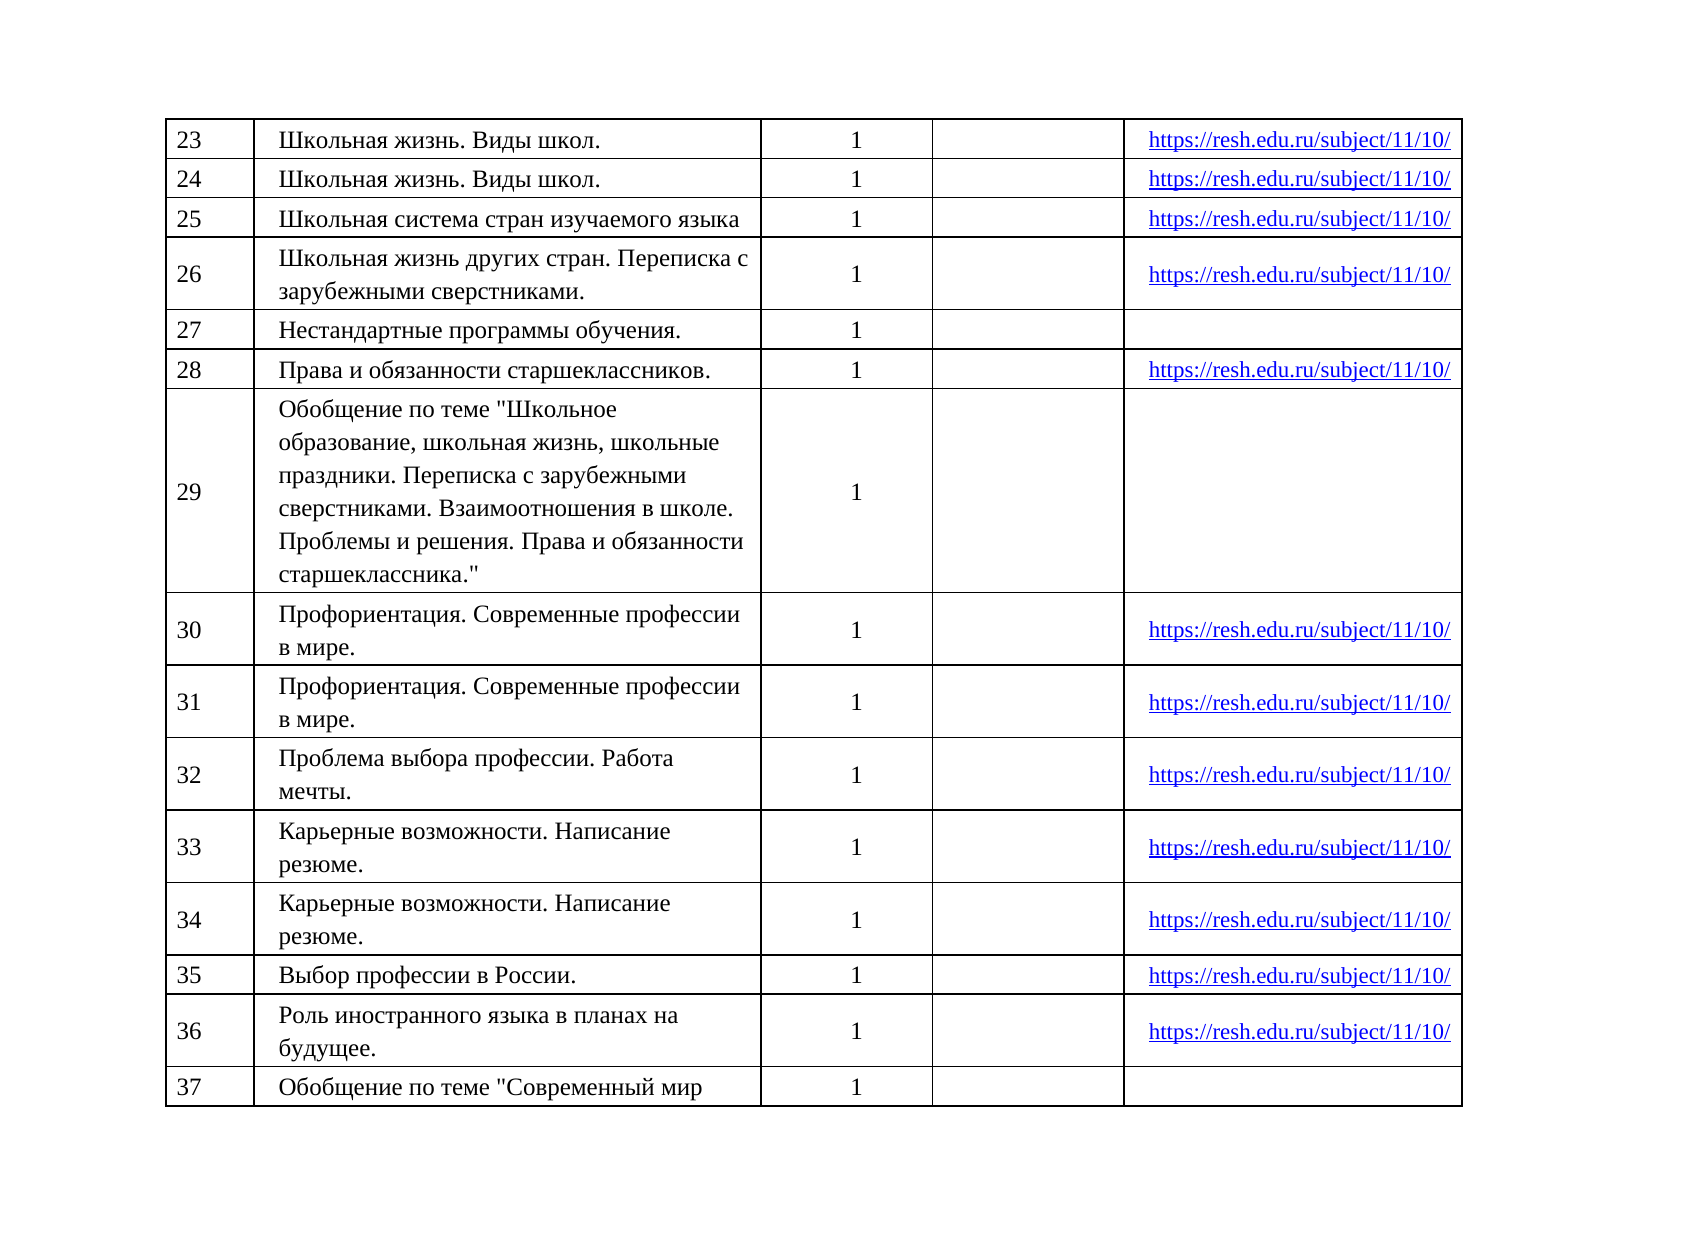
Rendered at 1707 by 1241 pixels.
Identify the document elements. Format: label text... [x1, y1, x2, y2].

table_cell 36 [167, 995, 253, 1066]
table_cell Школьная жизнь. Виды школ. [255, 120, 760, 157]
table_cell 24 [167, 159, 253, 197]
table_cell 1 [762, 310, 932, 348]
table_cell https://resh.edu.ru/subject/11/10/ [1125, 593, 1461, 664]
table_cell Выбор профессии в России. [255, 956, 760, 993]
table_cell 33 [167, 811, 253, 881]
table_cell Нестандартные программы обучения. [255, 310, 760, 348]
table_cell https://resh.edu.ru/subject/11/10/ [1125, 238, 1461, 309]
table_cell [255, 1067, 760, 1105]
table_cell https://resh.edu.ru/subject/11/10/ [1125, 198, 1461, 236]
table_cell Профориентация. Современные профессии в мире. [255, 593, 760, 664]
table_cell https://resh.edu.ru/subject/11/10/ [1125, 738, 1461, 809]
table_cell [933, 310, 1123, 348]
table_cell 1 [762, 956, 932, 993]
table_cell https://resh.edu.ru/subject/11/10/ [1125, 350, 1461, 387]
table_cell https://resh.edu.ru/subject/11/10/ [1125, 956, 1461, 993]
table_cell https://resh.edu.ru/subject/11/10/ [1125, 883, 1461, 954]
table_cell [933, 1067, 1123, 1105]
table_cell Карьерные возможности. Написание резюме. [255, 883, 760, 954]
table_cell [1125, 1067, 1461, 1105]
table_cell Профориентация. Современные профессии в мире. [255, 666, 760, 737]
table_cell Обобщение по теме "Школьное образование, школьная жизнь, школьные праздники. Переписка с зарубежными сверстниками. Взаимоотношения в школе. Проблемы и решения. Права и обязанности старшеклассника." [255, 389, 760, 592]
table_cell https://resh.edu.ru/subject/11/10/ [1125, 120, 1461, 157]
table_cell 1 [762, 350, 932, 387]
table_cell 1 [762, 120, 932, 157]
table_cell Карьерные возможности. Написание резюме. [255, 811, 760, 881]
table_cell 1 [762, 238, 932, 309]
table_cell [933, 389, 1123, 592]
table_cell 31 [167, 666, 253, 737]
table_cell [933, 956, 1123, 993]
table_cell 1 [762, 738, 932, 809]
table_cell 23 [167, 120, 253, 157]
table_cell 26 [167, 238, 253, 309]
table_cell [1125, 389, 1461, 592]
table_cell [1125, 310, 1461, 348]
table_cell [933, 811, 1123, 881]
table_cell https://resh.edu.ru/subject/11/10/ [1125, 159, 1461, 197]
table_cell [933, 666, 1123, 737]
table_cell 27 [167, 310, 253, 348]
table_cell [933, 238, 1123, 309]
table_cell 1 [762, 995, 932, 1066]
table_cell Школьная жизнь других стран. Переписка с зарубежными сверстниками. [255, 238, 760, 309]
table_cell 1 [762, 666, 932, 737]
table_cell 30 [167, 593, 253, 664]
table_cell [933, 198, 1123, 236]
table_cell https://resh.edu.ru/subject/11/10/ [1125, 811, 1461, 881]
table_cell https://resh.edu.ru/subject/11/10/ [1125, 995, 1461, 1066]
table_cell 1 [762, 593, 932, 664]
table_cell 1 [762, 1067, 932, 1105]
table_cell [933, 883, 1123, 954]
table_cell Проблема выбора профессии. Работа мечты. [255, 738, 760, 809]
table_cell 1 [762, 389, 932, 592]
table_cell [933, 350, 1123, 387]
table_cell 25 [167, 198, 253, 236]
table_cell [933, 120, 1123, 157]
table_cell 29 [167, 389, 253, 592]
table_cell [933, 738, 1123, 809]
table_cell 1 [762, 883, 932, 954]
table_cell 1 [762, 198, 932, 236]
table_cell 32 [167, 738, 253, 809]
table_cell 35 [167, 956, 253, 993]
table_cell 28 [167, 350, 253, 387]
table_cell [933, 995, 1123, 1066]
table_cell 1 [762, 159, 932, 197]
table_cell [933, 159, 1123, 197]
table_cell Школьная жизнь. Виды школ. [255, 159, 760, 197]
table_cell 37 [167, 1067, 253, 1105]
table_cell Роль иностранного языка в планах на будущее. [255, 995, 760, 1066]
table_cell Права и обязанности старшеклассников. [255, 350, 760, 387]
table_cell 34 [167, 883, 253, 954]
table_cell [933, 593, 1123, 664]
table_cell https://resh.edu.ru/subject/11/10/ [1125, 666, 1461, 737]
table_cell 1 [762, 811, 932, 881]
table_cell Школьная система стран изучаемого языка [255, 198, 760, 236]
